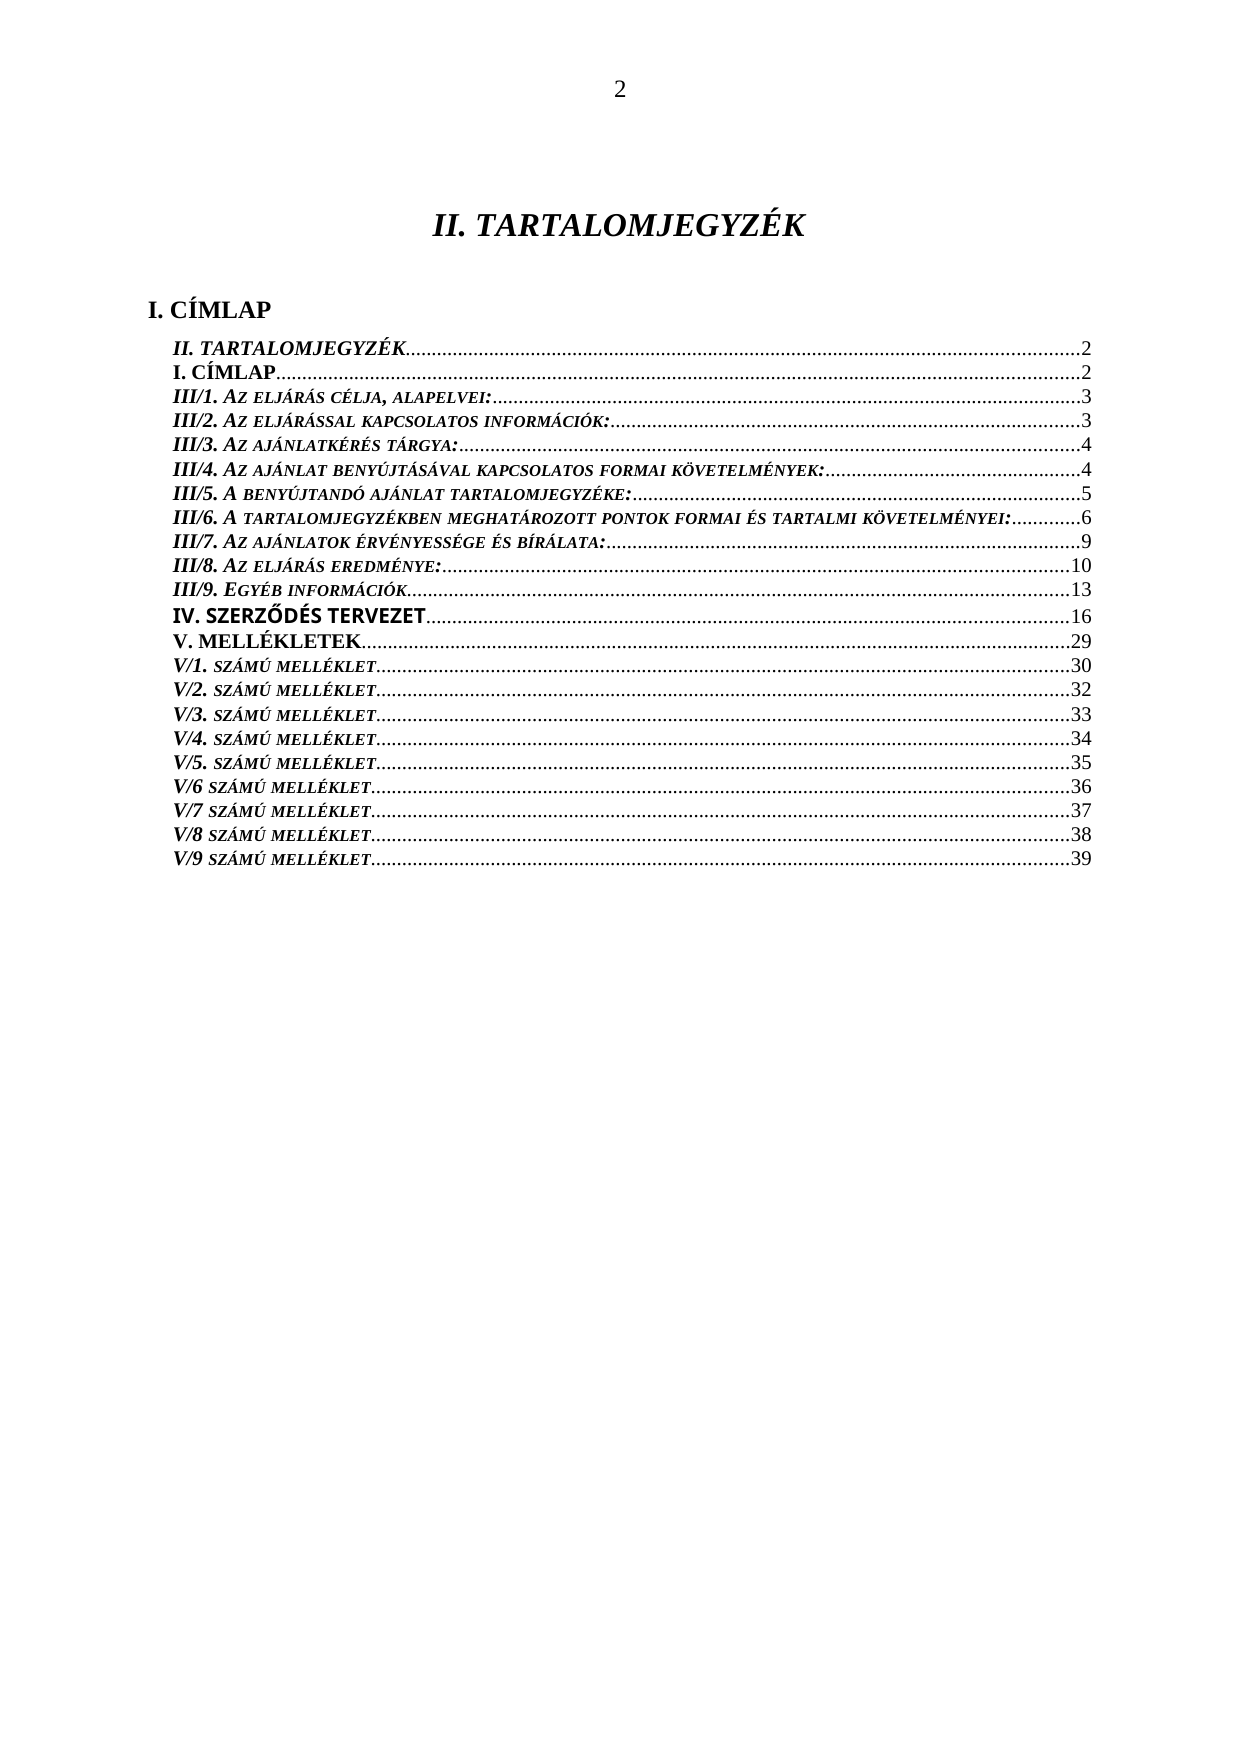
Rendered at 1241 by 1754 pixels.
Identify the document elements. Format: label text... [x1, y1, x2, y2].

text V/4. számú melléklet 34 [173, 726, 1092, 749]
text III/7. Az ajánlatok érvényessége és bírálata: 9 [173, 529, 1092, 553]
text I. Címlap 2 [173, 360, 1092, 384]
text V/8 számú melléklet 38 [173, 822, 1092, 846]
text II. TARTALOMJEGYZÉK 2 [173, 336, 1092, 360]
text III/5. A benyújtandó ajánlat tartalomjegyzéke: 5 [173, 481, 1092, 504]
text III/3. Az ajánlatkérés tárgya: 4 [173, 432, 1092, 456]
text V. MELLÉKLETEK 29 [173, 629, 1092, 653]
text II. TARTALOMJEGYZÉK [148, 205, 1092, 243]
text I. Címlap [148, 295, 1092, 324]
text V/5. számú melléklet 35 [173, 749, 1092, 774]
text V/9 számú melléklet 39 [173, 846, 1092, 870]
text III/1. Az eljárás célja, alapelvei: 3 [173, 384, 1092, 408]
text V/6 számú melléklet 36 [173, 774, 1092, 798]
text V/3. számú melléklet 33 [173, 701, 1092, 726]
text V/2. számú melléklet 32 [173, 677, 1092, 701]
text III/6. A tartalomjegyzékben meghatározott pontok formai és tartalmi követelményei: 6 [173, 504, 1092, 529]
text V/7 számú melléklet 37 [173, 798, 1092, 822]
text V/1. számú melléklet 30 [173, 653, 1092, 677]
text III/2. Az eljárással kapcsolatos információk: 3 [173, 408, 1092, 432]
text III/9. Egyéb információk 13 [173, 577, 1092, 601]
text III/4. Az ajánlat benyújtásával kapcsolatos formai követelmények: 4 [173, 456, 1092, 481]
text III/8. Az eljárás eredménye: 10 [173, 553, 1092, 577]
text IV. Szerződés tervezet 16 [173, 601, 1092, 629]
